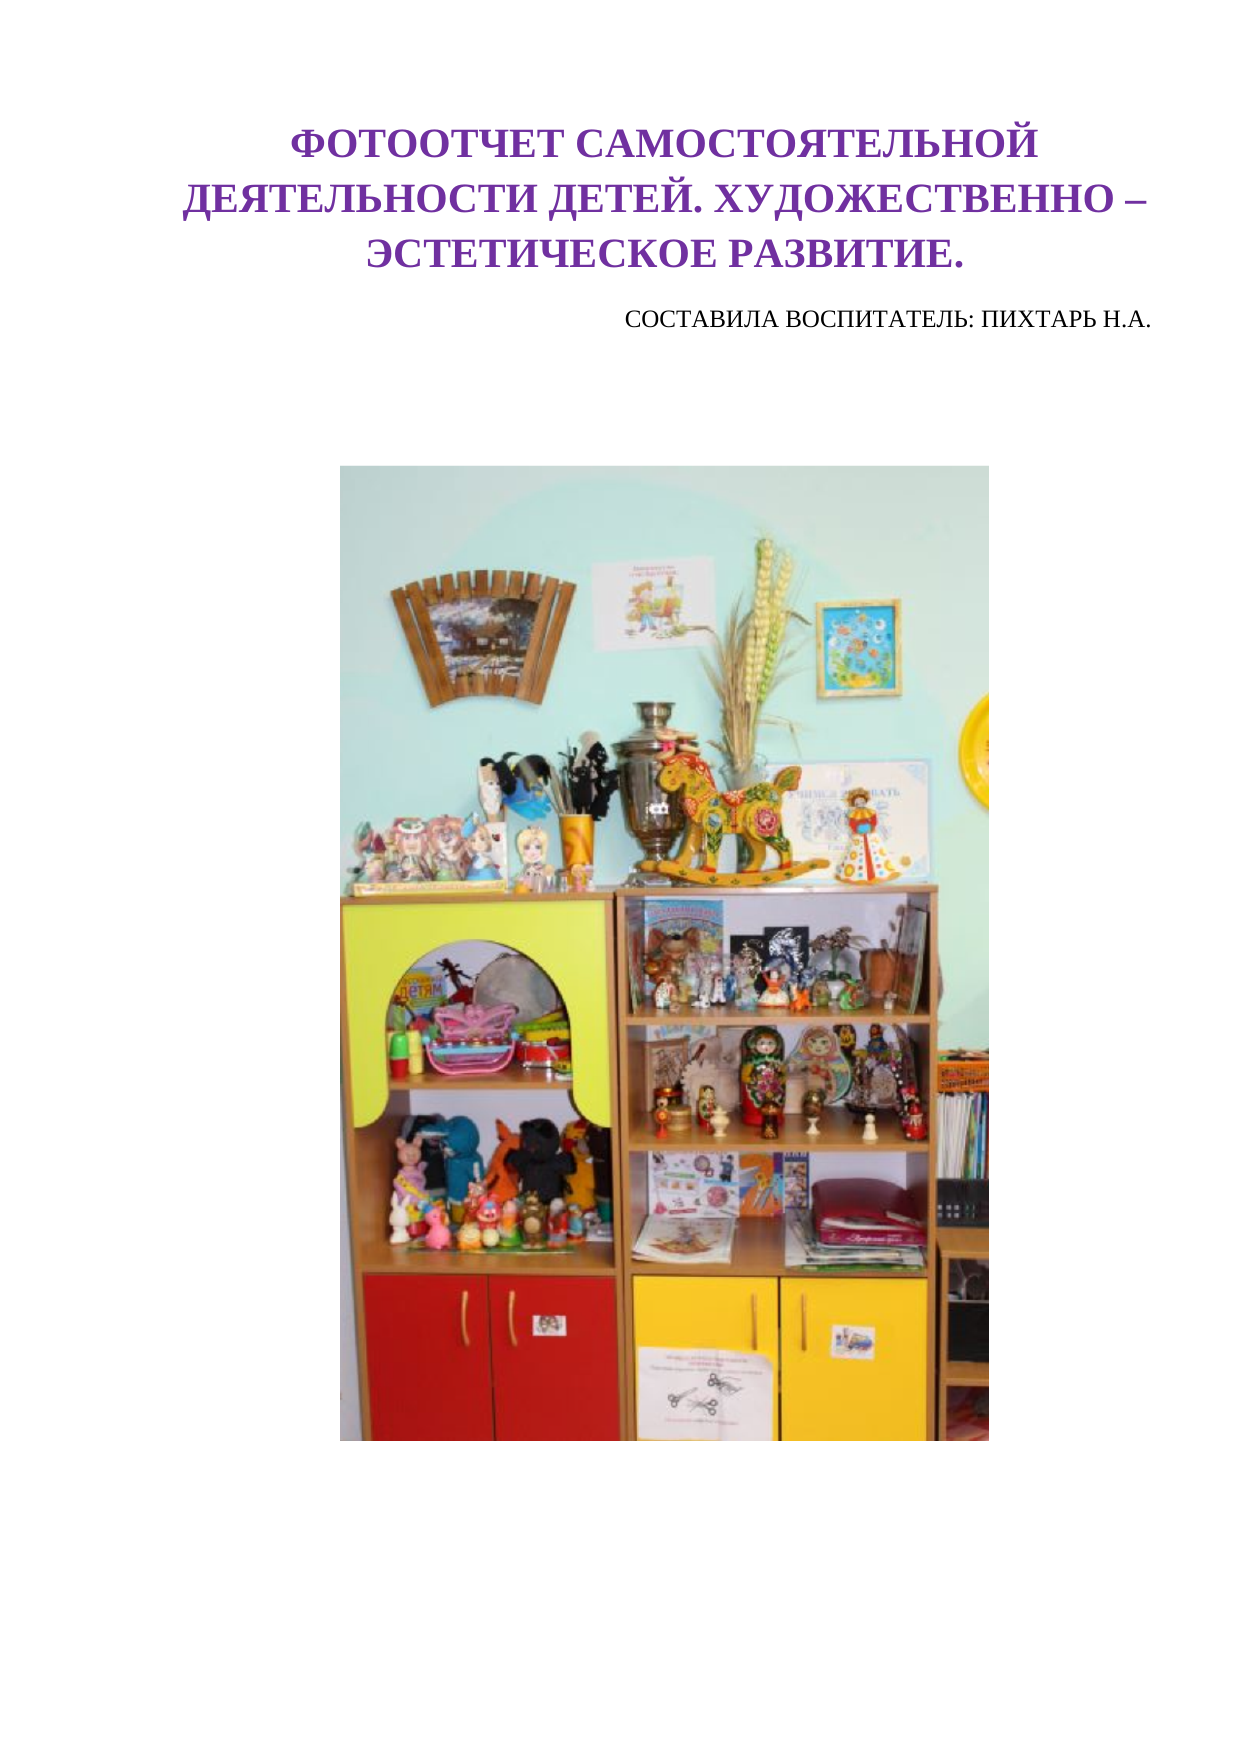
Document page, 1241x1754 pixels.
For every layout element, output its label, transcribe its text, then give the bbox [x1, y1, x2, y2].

text Составила воспитатель: Пихтарь Н.А. [177, 304, 1152, 333]
picture [340, 467, 989, 1441]
text Фотоотчет самостоятельной деятельности детей. Художественно – эстетическое развитие. [177, 118, 1152, 276]
